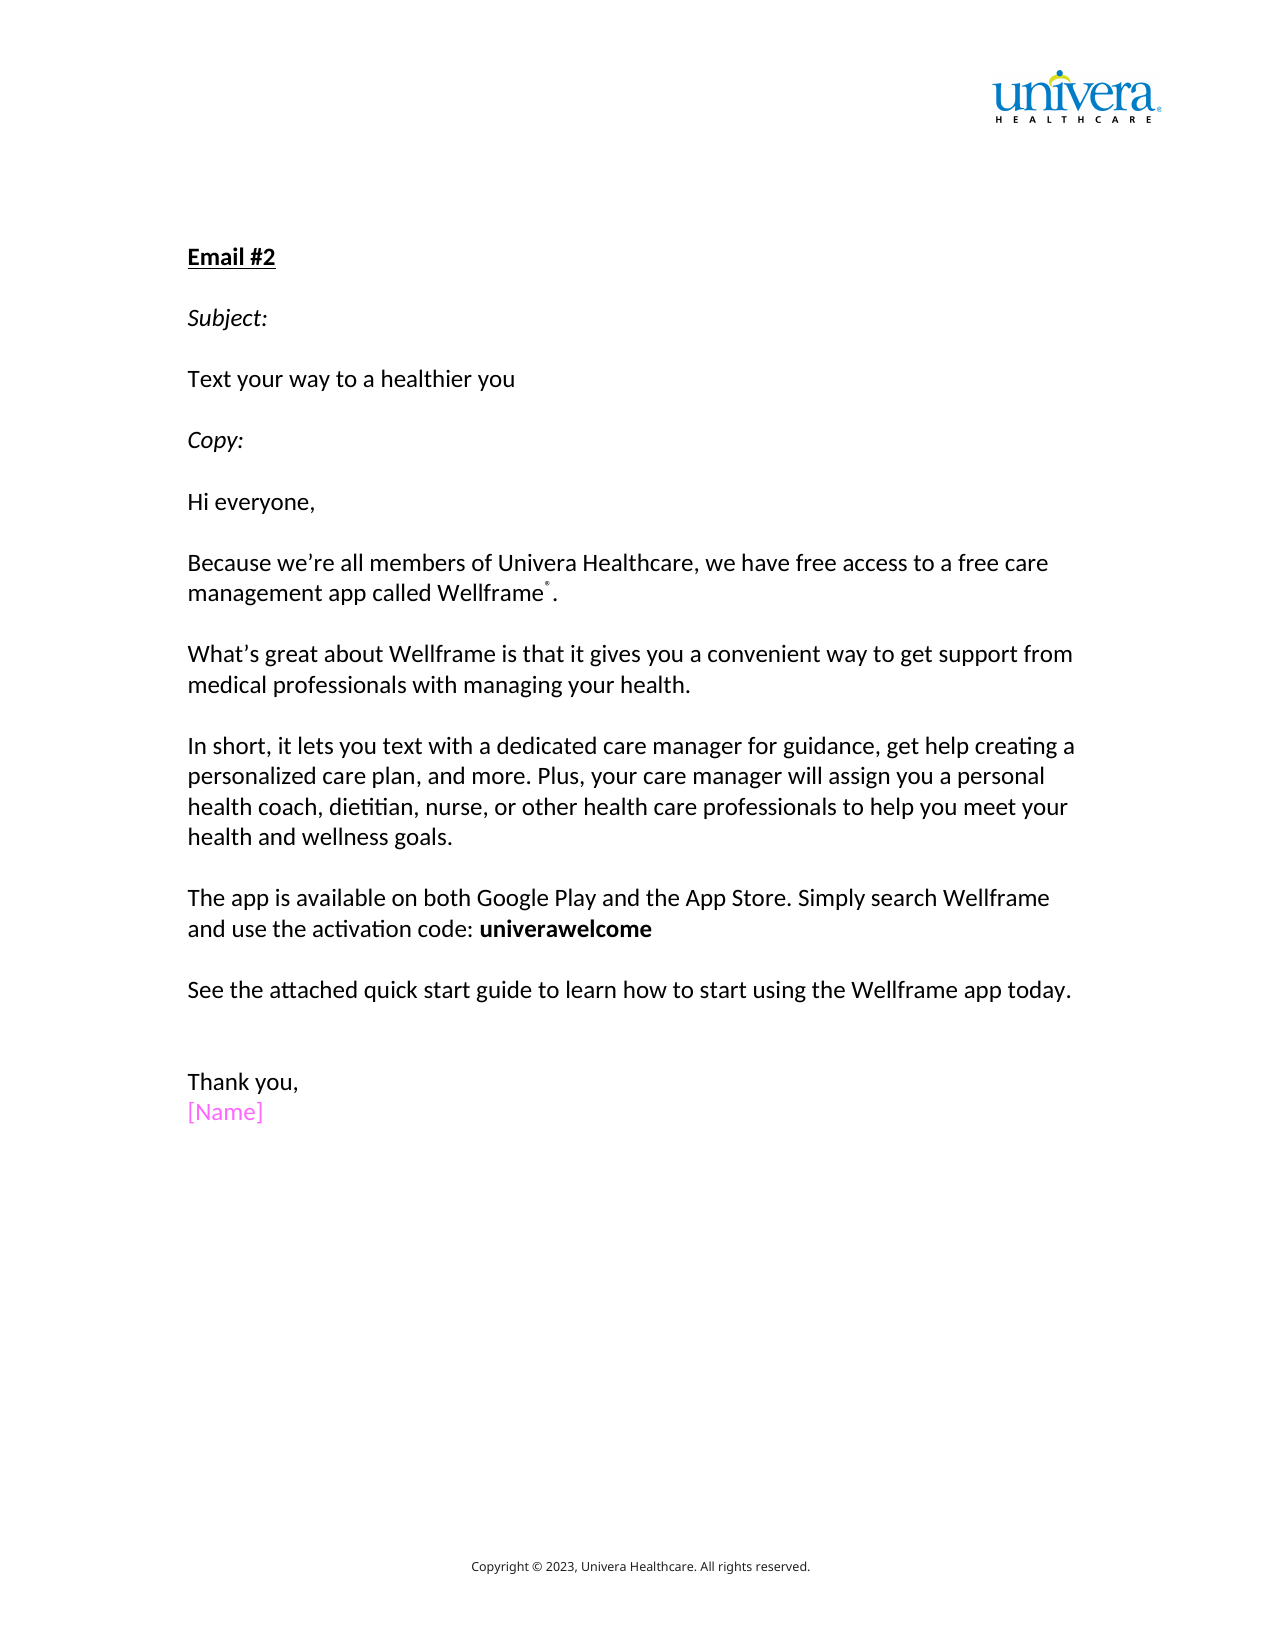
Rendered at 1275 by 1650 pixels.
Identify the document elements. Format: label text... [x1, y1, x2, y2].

list See the attached quick start guide to learn how to start using the Wellframe app today. [187, 974, 1087, 1004]
text In short, it lets you text with a dedicated care manager for guidance, get help creating a personalized care plan, and more. Plus, your care manager will assign you a personal health coach, dietitian, nurse, or other health care professionals to help you meet your health and wellness goals. [187, 730, 1087, 852]
text Text your way to a healthier you [187, 364, 1087, 394]
text Email #2 [187, 242, 1087, 272]
text Copy: [187, 425, 1087, 455]
text Because we’re all members of Univera Healthcare, we have free access to a free care management app called Wellframe®. [187, 547, 1087, 608]
text [Name] [187, 1096, 1087, 1127]
text Subject: [187, 303, 1087, 333]
list Thank you, [187, 1066, 1087, 1096]
picture [992, 70, 1162, 123]
text The app is available on both Google Play and the App Store. Simply search Wellframe and use the activation code: univerawelcome [187, 882, 1087, 943]
text What’s great about Wellframe is that it gives you a convenient way to get support from medical professionals with managing your health. [187, 638, 1087, 699]
text Hi everyone, [187, 486, 1087, 516]
